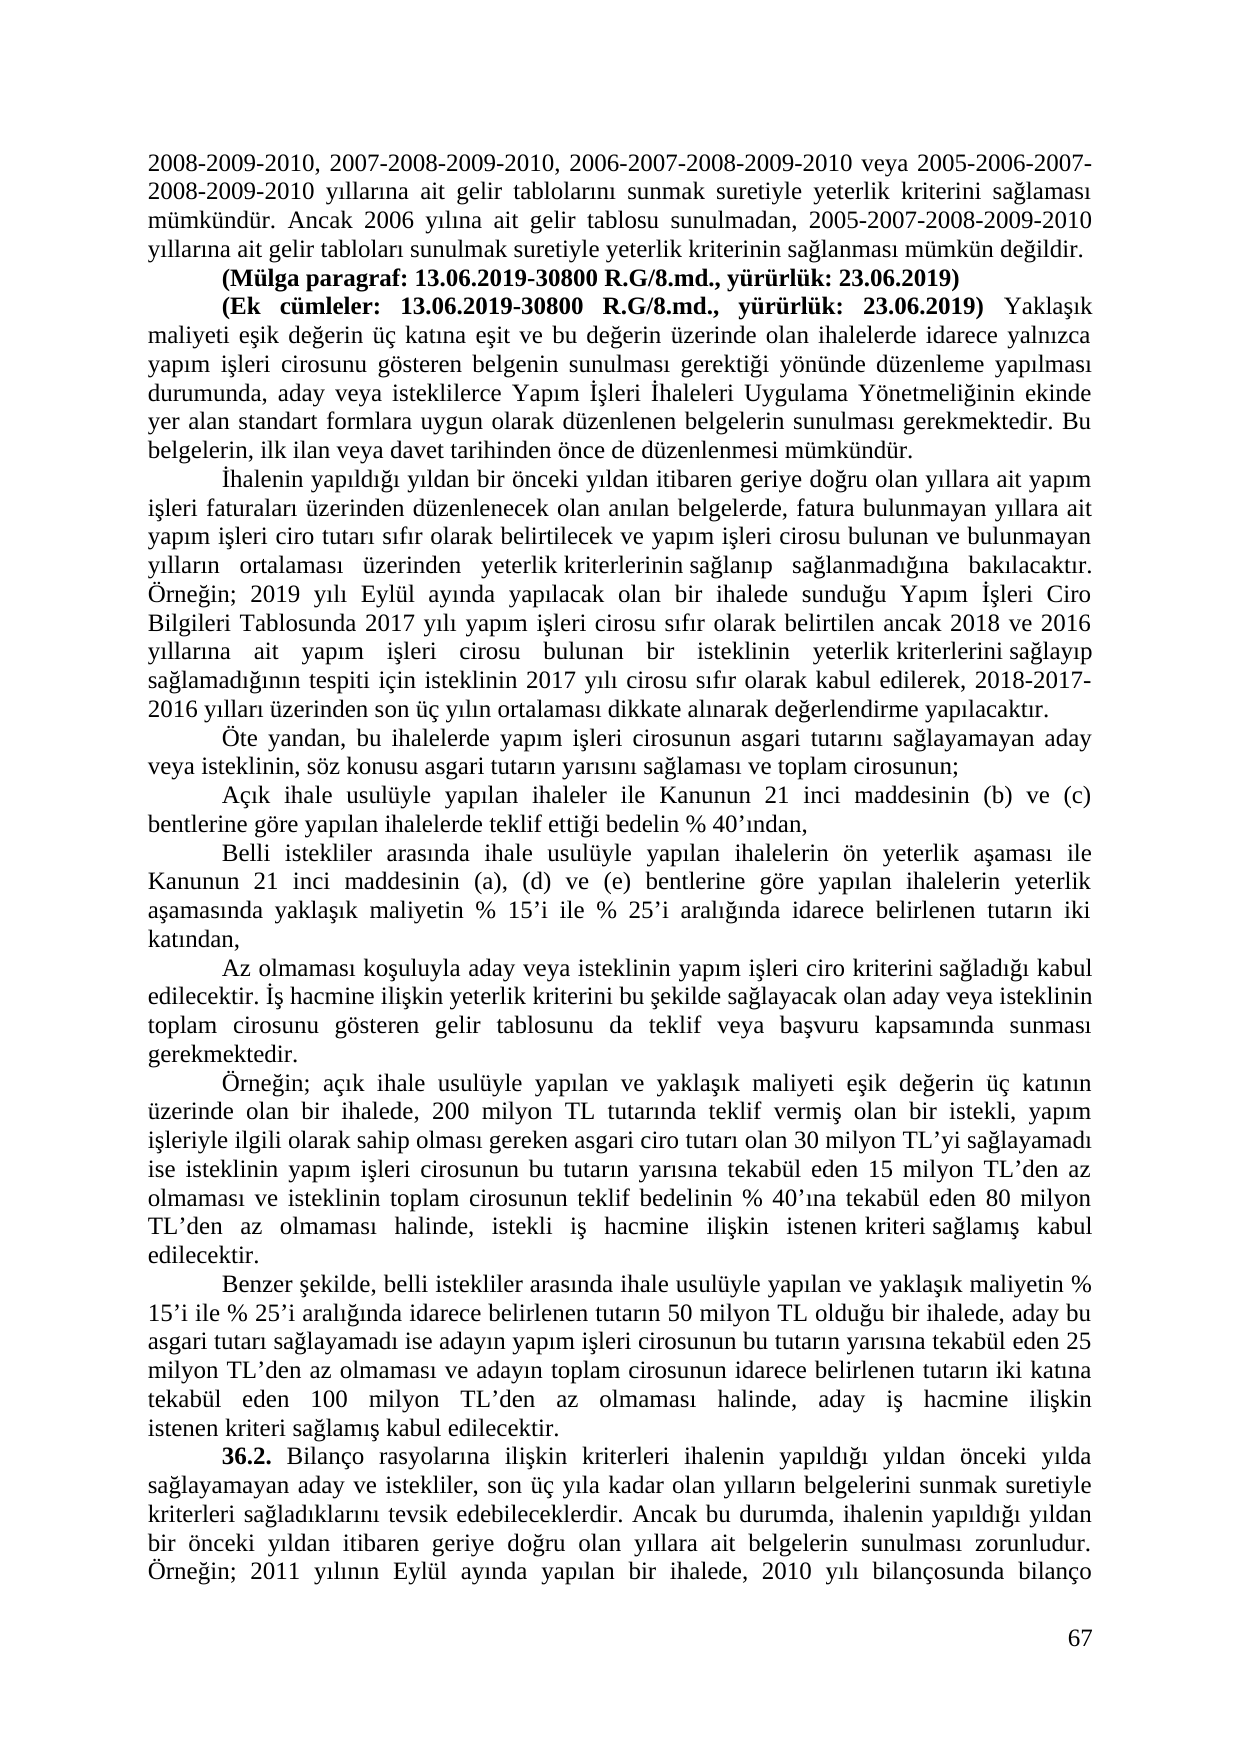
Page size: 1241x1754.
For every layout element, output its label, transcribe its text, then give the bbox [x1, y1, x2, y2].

text Az olmaması koşuluyla aday veya isteklinin yapım işleri ciro kriterini sağladığı kabul edilecektir. İş hacmine ilişkin yeterlik kriterini bu şekilde sağlayacak olan aday veya isteklinin toplam cirosunu gösteren gelir tablosunu da teklif veya başvuru kapsamında sunması gerekmektedir. [148, 953, 1092, 1068]
text Açık ihale usulüyle yapılan ihaleler ile Kanunun 21 inci maddesinin (b) ve (c) bentlerine göre yapılan ihalelerde teklif ettiği bedelin % 40’ından, [148, 780, 1092, 838]
text (Mülga paragraf: 13.06.2019-30800 R.G/8.md., yürürlük: 23.06.2019) [148, 263, 1092, 291]
text Öte yandan, bu ihalelerde yapım işleri cirosunun asgari tutarını sağlayamayan aday veya isteklinin, söz konusu asgari tutarın yarısını sağlaması ve toplam cirosunun; [148, 723, 1092, 780]
text Örneğin; açık ihale usulüyle yapılan ve yaklaşık maliyeti eşik değerin üç katının üzerinde olan bir ihalede, 200 milyon TL tutarında teklif vermiş olan bir istekli, yapım işleriyle ilgili olarak sahip olması gereken asgari ciro tutarı olan 30 milyon TL’yi sağlayamadı ise isteklinin yapım işleri cirosunun bu tutarın yarısına tekabül eden 15 milyon TL’den az olmaması ve isteklinin toplam cirosunun teklif bedelinin % 40’ına tekabül eden 80 milyon TL’den az olmaması halinde, istekli iş hacmine ilişkin istenen kriteri sağlamış kabul edilecektir. [148, 1068, 1092, 1269]
text İhalenin yapıldığı yıldan bir önceki yıldan itibaren geriye doğru olan yıllara ait yapım işleri faturaları üzerinden düzenlenecek olan anılan belgelerde, fatura bulunmayan yıllara ait yapım işleri ciro tutarı sıfır olarak belirtilecek ve yapım işleri cirosu bulunan ve bulunmayan yılların ortalaması üzerinden yeterlik kriterlerinin sağlanıp sağlanmadığına bakılacaktır. Örneğin; 2019 yılı Eylül ayında yapılacak olan bir ihalede sunduğu Yapım İşleri Ciro Bilgileri Tablosunda 2017 yılı yapım işleri cirosu sıfır olarak belirtilen ancak 2018 ve 2016 yıllarına ait yapım işleri cirosu bulunan bir isteklinin yeterlik kriterlerini sağlayıp sağlamadığının tespiti için isteklinin 2017 yılı cirosu sıfır olarak kabul edilerek, 2018-2017-2016 yılları üzerinden son üç yılın ortalaması dikkate alınarak değerlendirme yapılacaktır. [148, 464, 1092, 723]
text (Ek cümleler: 13.06.2019-30800 R.G/8.md., yürürlük: 23.06.2019) Yaklaşık maliyeti eşik değerin üç katına eşit ve bu değerin üzerinde olan ihalelerde idarece yalnızca yapım işleri cirosunu gösteren belgenin sunulması gerektiği yönünde düzenleme yapılması durumunda, aday veya isteklilerce Yapım İşleri İhaleleri Uygulama Yönetmeliğinin ekinde yer alan standart formlara uygun olarak düzenlenen belgelerin sunulması gerekmektedir. Bu belgelerin, ilk ilan veya davet tarihinden önce de düzenlenmesi mümkündür. [148, 291, 1092, 464]
text Belli istekliler arasında ihale usulüyle yapılan ihalelerin ön yeterlik aşaması ile Kanunun 21 inci maddesinin (a), (d) ve (e) bentlerine göre yapılan ihalelerin yeterlik aşamasında yaklaşık maliyetin % 15’i ile % 25’i aralığında idarece belirlenen tutarın iki katından, [148, 838, 1092, 953]
text Benzer şekilde, belli istekliler arasında ihale usulüyle yapılan ve yaklaşık maliyetin % 15’i ile % 25’i aralığında idarece belirlenen tutarın 50 milyon TL olduğu bir ihalede, aday bu asgari tutarı sağlayamadı ise adayın yapım işleri cirosunun bu tutarın yarısına tekabül eden 25 milyon TL’den az olmaması ve adayın toplam cirosunun idarece belirlenen tutarın iki katına tekabül eden 100 milyon TL’den az olmaması halinde, aday iş hacmine ilişkin istenen kriteri sağlamış kabul edilecektir. [148, 1269, 1092, 1441]
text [148, 1441, 1092, 1585]
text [148, 148, 1092, 263]
